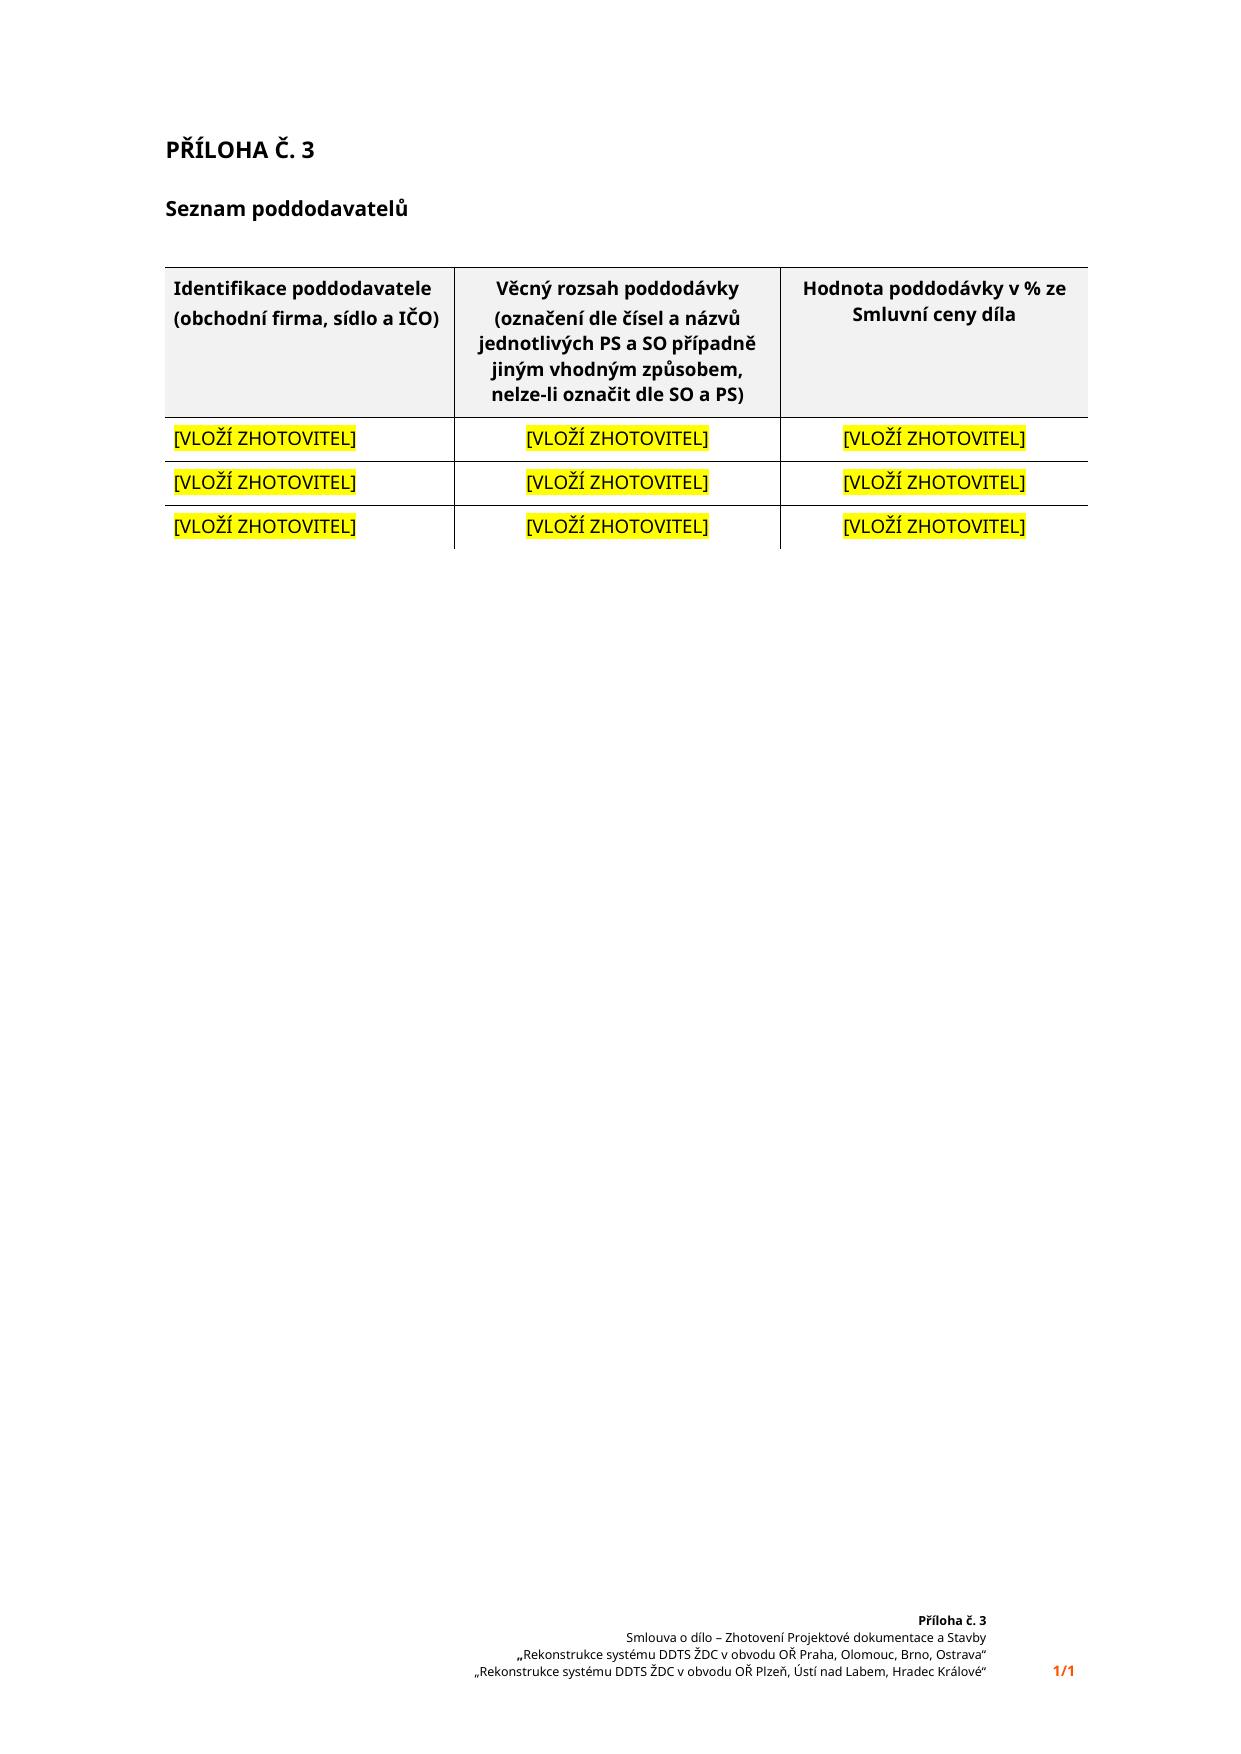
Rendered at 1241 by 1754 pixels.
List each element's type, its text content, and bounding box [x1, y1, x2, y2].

table_cell [VLOŽÍ ZHOTOVITEL] [165, 462, 454, 505]
table_cell [VLOŽÍ ZHOTOVITEL] [455, 506, 780, 549]
table_cell [VLOŽÍ ZHOTOVITEL] [781, 418, 1088, 461]
table_cell [VLOŽÍ ZHOTOVITEL] [165, 418, 454, 461]
table_header Hodnota poddodávky v % ze Smluvní ceny díla [781, 268, 1088, 417]
table_header Identifikace poddodavatele (obchodní firma, sídlo a IČO) [165, 268, 454, 417]
table_cell [VLOŽÍ ZHOTOVITEL] [165, 506, 454, 549]
table_header Věcný rozsah poddodávky (označení dle čísel a názvů jednotlivých PS a SO případně jiným vhodným způsobem, nelze-li označit dle SO a PS) [455, 268, 780, 417]
text Příloha č. 3 [165, 134, 1075, 166]
table_cell [VLOŽÍ ZHOTOVITEL] [781, 506, 1088, 549]
table_cell [VLOŽÍ ZHOTOVITEL] [781, 462, 1088, 505]
table_cell [VLOŽÍ ZHOTOVITEL] [455, 462, 780, 505]
table_cell [VLOŽÍ ZHOTOVITEL] [455, 418, 780, 461]
text Seznam poddodavatelů [165, 194, 1075, 222]
